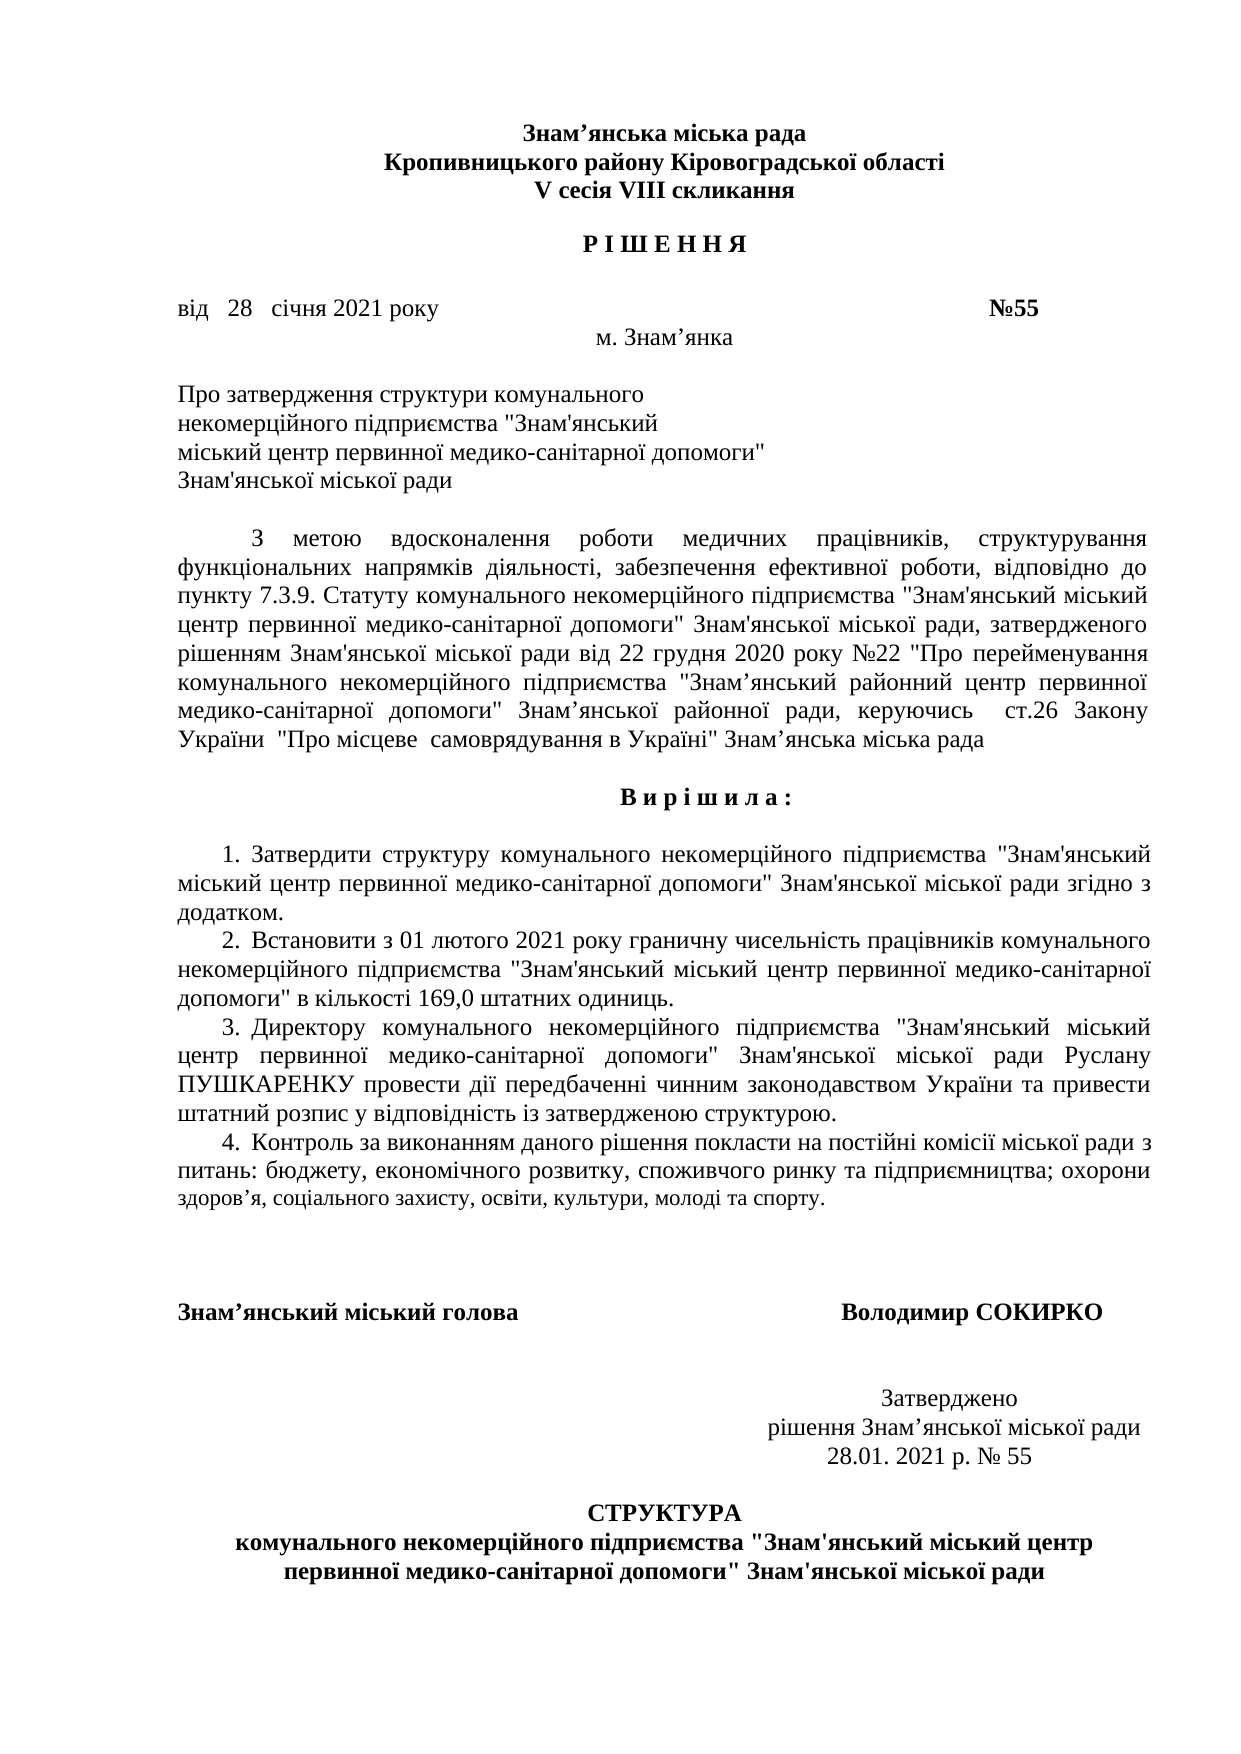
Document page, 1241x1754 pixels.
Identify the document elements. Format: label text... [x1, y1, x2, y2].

subtitle Р І Ш Е Н Н Я [177, 229, 1152, 258]
text Затверджено [763, 1383, 1152, 1412]
list Контроль за виконанням даного рішення покласти на постійні комісії міської ради з питань: бюджету, економічного розвитку, споживчого ринку та підприємництва; охорони здоров’я, соціального захисту, освіти, культури, молоді та спорту. [177, 1127, 1152, 1211]
text Знам’янська міська рада [177, 118, 1152, 147]
text некомерційного підприємства "Знам'янський [177, 408, 1152, 437]
list Затвердити структуру комунального некомерційного підприємства "Знам'янський міський центр первинної медико-санітарної допомоги" Знам'янської міської ради згідно з додатком. [177, 839, 1152, 926]
text V сесія VIII скликання [177, 176, 1152, 204]
text В и р і ш и л а : [177, 782, 1152, 811]
text Про затвердження структури комунального [177, 379, 1152, 408]
text 28.01. 2021 р. № 55 [827, 1441, 1152, 1469]
text Знам’янський міський голова Володимир СОКИРКО [177, 1297, 1148, 1326]
text З метою вдосконалення роботи медичних працівників, структурування функціональних напрямків діяльності, забезпечення ефективної роботи, відповідно до пункту 7.3.9. Статуту комунального некомерційного підприємства "Знам'янський міський центр первинної медико-санітарної допомоги" Знам'янської міської ради, затвердженого рішенням Знам'янської міської ради від 22 грудня 2020 року №22 "Про перейменування комунального некомерційного підприємства "Знам’янський районний центр первинної медико-санітарної допомоги" Знам’янської районної ради, керуючись ст.26 Закону України "Про місцеве самоврядування в Україні" Знам’янська міська рада [177, 523, 1148, 753]
text комунального некомерційного підприємства "Знам'янський міський центр первинної медико-санітарної допомоги" Знам'янської міської ради [177, 1527, 1152, 1584]
list Директору комунального некомерційного підприємства "Знам'янський міський центр первинної медико-санітарної допомоги" Знам'янської міської ради Руслану ПУШКАРЕНКУ провести дії передбаченні чинним законодавством України та привести штатний розпис у відповідність із затвердженою структурою. [177, 1012, 1152, 1127]
text м. Знам’янка [177, 322, 1152, 351]
text Кропивницького району Кіровоградської області [177, 147, 1152, 176]
text Знам'янської міської ради [177, 466, 1152, 494]
list Встановити з 01 лютого 2021 року граничну чисельність працівників комунального некомерційного підприємства "Знам'янський міський центр первинної медико-санітарної допомоги" в кількості 169,0 штатних одиниць. [177, 926, 1152, 1012]
text СТРУКТУРА [177, 1498, 1152, 1527]
text рішення Знам’янської міської ради [767, 1412, 1152, 1441]
text міський центр первинної медико-санітарної допомоги" [177, 437, 1152, 466]
text від 28 січня 2021 року №55 [177, 293, 1152, 322]
